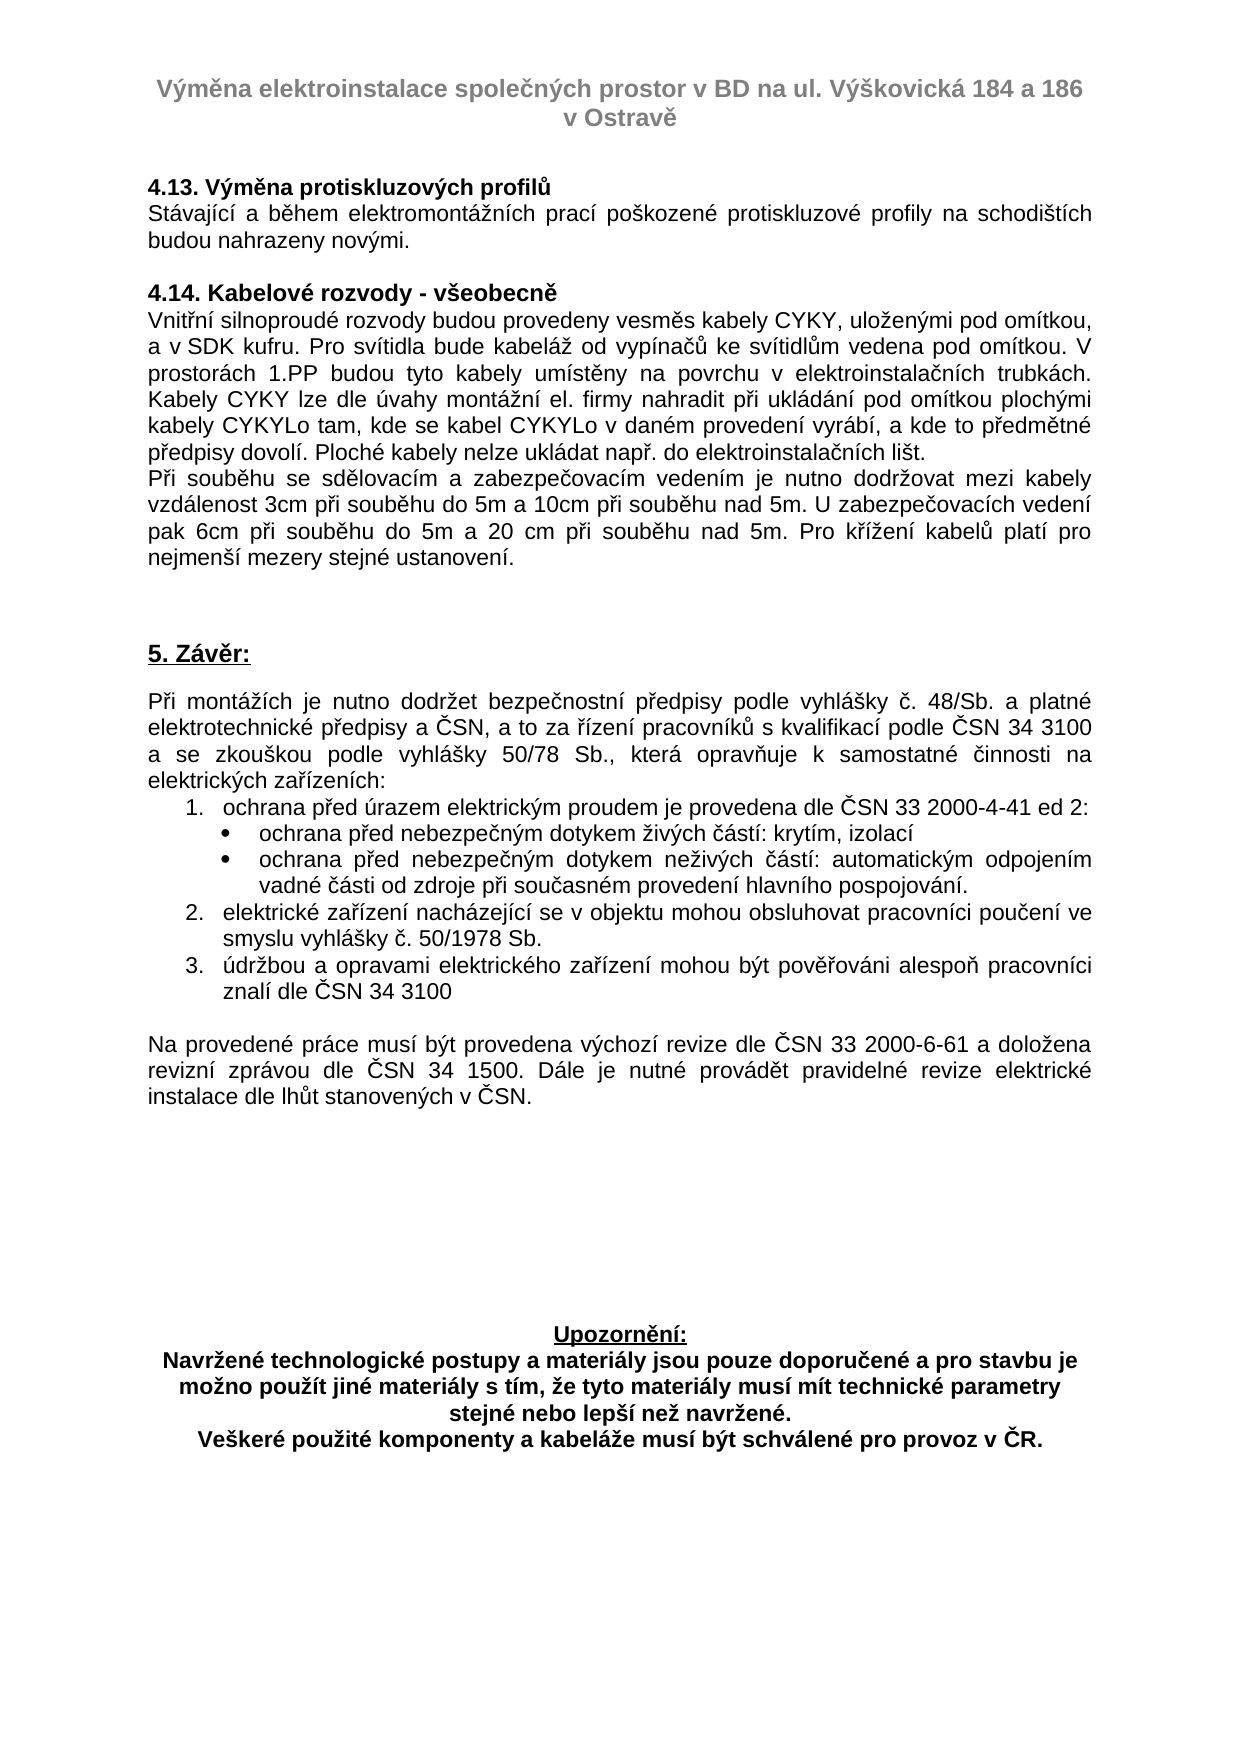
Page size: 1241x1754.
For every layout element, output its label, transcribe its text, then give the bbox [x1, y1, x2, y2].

list ochrana před nebezpečným dotykem živých částí: krytím, izolací [221, 820, 1093, 846]
text 4.13. Výměna protiskluzových profilů [148, 174, 1093, 200]
list údržbou a opravami elektrického zařízení mohou být pověřováni alespoň pracovníci znalí dle ČSN 34 3100 [185, 952, 1093, 1004]
text Stávající a během elektromontážních prací poškozené protiskluzové profily na schodištích budou nahrazeny novými. [148, 200, 1093, 253]
text 4.14. Kabelové rozvody - všeobecně [148, 279, 1093, 307]
text Upozornění: [148, 1321, 1093, 1347]
list elektrické zařízení nacházející se v objektu mohou obsluhovat pracovníci poučení ve smyslu vyhlášky č. 50/1978 Sb. [185, 899, 1093, 952]
text Vnitřní silnoproudé rozvody budou provedeny vesměs kabely CYKY, uloženými pod omítkou, a v SDK kufru. Pro svítidla bude kabeláž od vypínačů ke svítidlům vedena pod omítkou. V prostorách 1.PP budou tyto kabely umístěny na povrchu v elektroinstalačních trubkách. Kabely CYKY lze dle úvahy montážní el. firmy nahradit při ukládání pod omítkou plochými kabely CYKYLo tam, kde se kabel CYKYLo v daném provedení vyrábí, a kde to předmětné předpisy dovolí. Ploché kabely nelze ukládat např. do elektroinstalačních lišt. [148, 307, 1093, 465]
text Veškeré použité komponenty a kabeláže musí být schválené pro provoz v ČR. [148, 1426, 1093, 1452]
text Na provedené práce musí být provedena výchozí revize dle ČSN 33 2000-6-61 a doložena revizní zprávou dle ČSN 34 1500. Dále je nutné provádět pravidelné revize elektrické instalace dle lhůt stanovených v ČSN. [148, 1031, 1093, 1110]
list ochrana před úrazem elektrickým proudem je provedena dle ČSN 33 2000-4-41 ed 2: [185, 793, 1093, 820]
text Při souběhu se sdělovacím a zabezpečovacím vedením je nutno dodržovat mezi kabely vzdálenost 3cm při souběhu do 5m a 10cm při souběhu nad 5m. U zabezpečovacích vedení pak 6cm při souběhu do 5m a 20 cm při souběhu nad 5m. Pro křížení kabelů platí pro nejmenší mezery stejné ustanovení. [148, 465, 1093, 571]
list ochrana před nebezpečným dotykem neživých částí: automatickým odpojením vadné části od zdroje při současném provedení hlavního pospojování. [221, 846, 1093, 899]
text Navržené technologické postupy a materiály jsou pouze doporučené a pro stavbu je možno použít jiné materiály s tím, že tyto materiály musí mít technické parametry stejné nebo lepší než navržené. [148, 1347, 1093, 1426]
text Při montážích je nutno dodržet bezpečnostní předpisy podle vyhlášky č. 48/Sb. a platné elektrotechnické předpisy a ČSN, a to za řízení pracovníků s kvalifikací podle ČSN 34 3100 a se zkouškou podle vyhlášky 50/78 Sb., která opravňuje k samostatné činnosti na elektrických zařízeních: [148, 688, 1093, 793]
subtitle 5. Závěr: [148, 639, 1093, 667]
